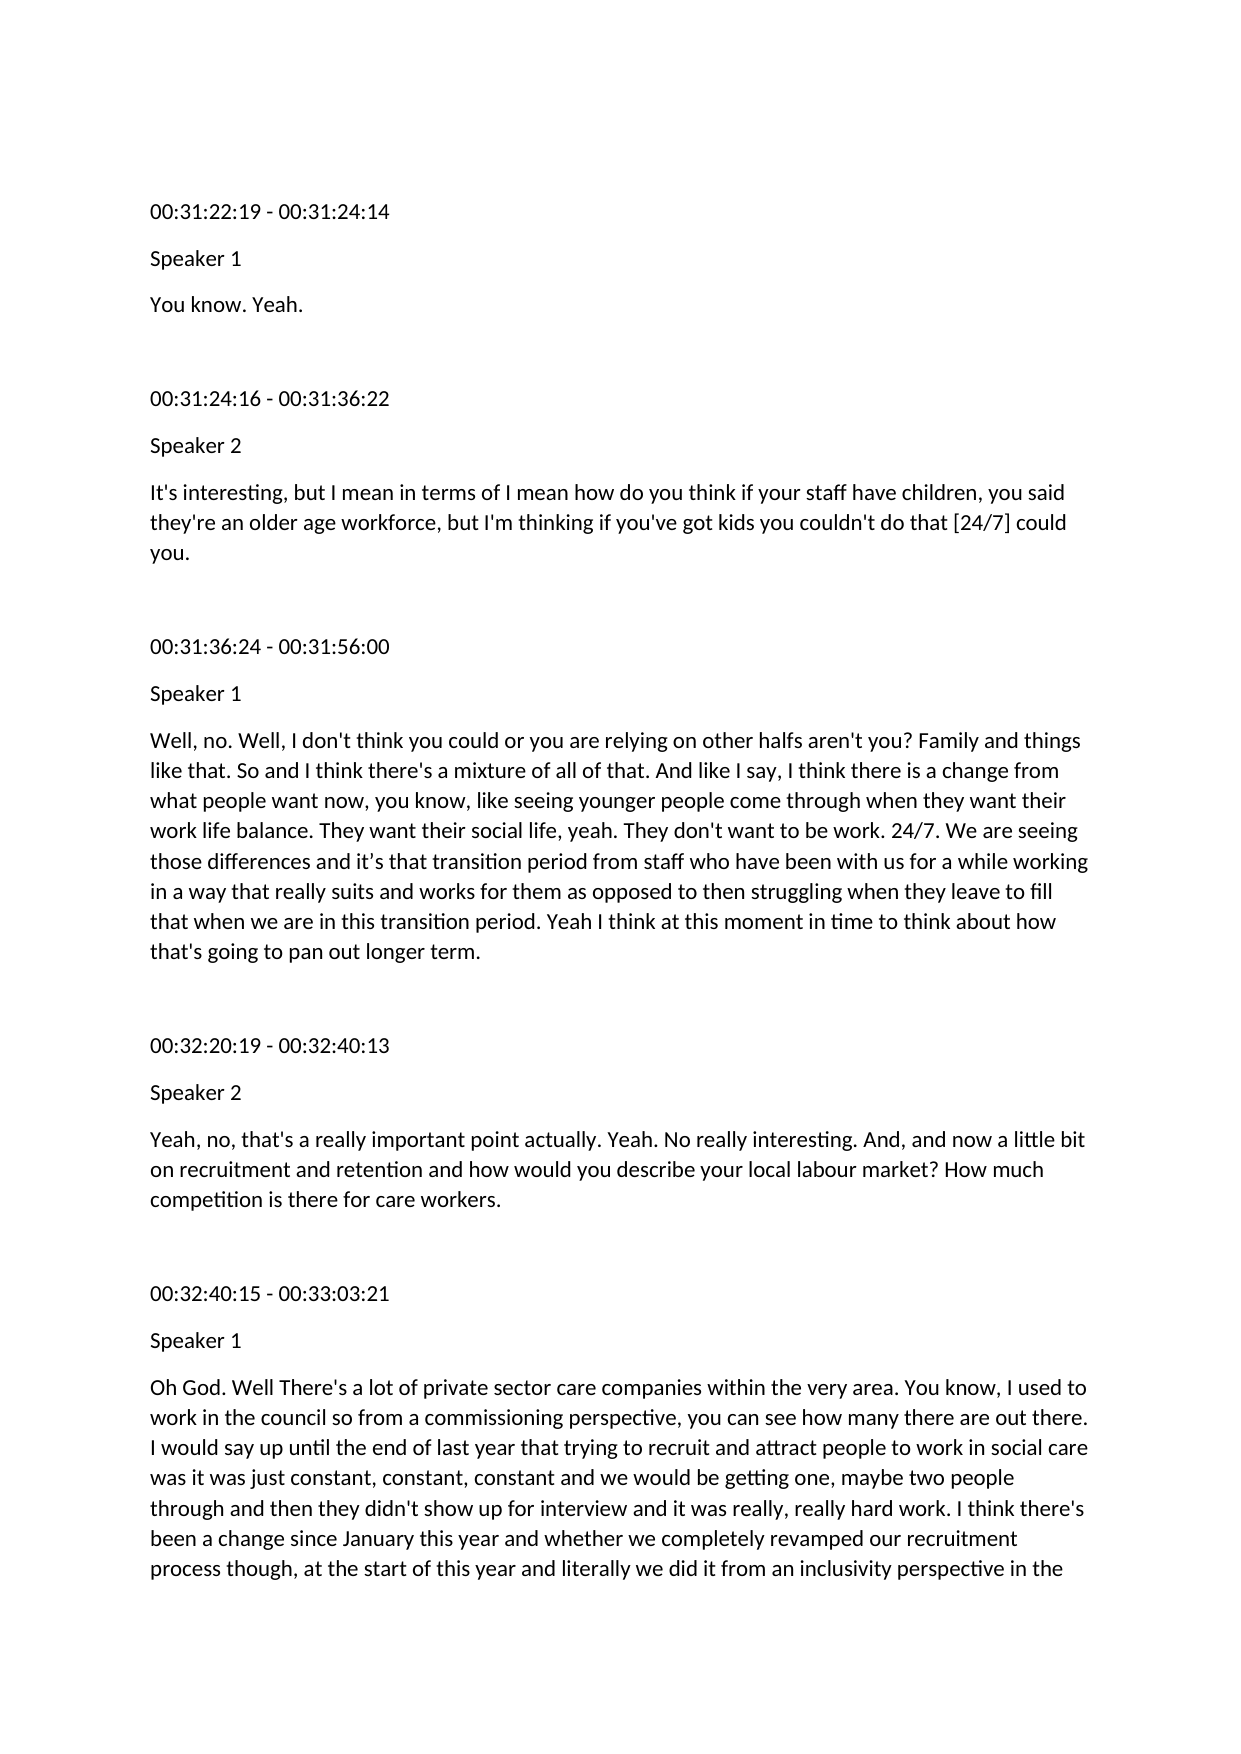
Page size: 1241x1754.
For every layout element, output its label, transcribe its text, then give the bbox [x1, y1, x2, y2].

text Speaker 2 [150, 431, 1090, 459]
text Speaker 1 [150, 244, 1090, 272]
text 00:31:36:24 - 00:31:56:00 [150, 632, 1090, 660]
text 00:31:24:16 - 00:31:36:22 [150, 384, 1090, 412]
text 00:32:40:15 - 00:33:03:21 [150, 1279, 1090, 1307]
text Speaker 2 [150, 1078, 1090, 1106]
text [150, 1373, 1090, 1582]
text Well, no. Well, I don't think you could or you are relying on other halfs aren't you? Family and things like that. So and I think there's a mixture of all of that. And like I say, I think there is a change from what people want now, you know, like seeing younger people come through when they want their work life balance. They want their social life, yeah. They don't want to be work. 24/7. We are seeing those differences and it’s that transition period from staff who have been with us for a while working in a way that really suits and works for them as opposed to then struggling when they leave to fill that when we are in this transition period. Yeah I think at this moment in time to think about how that's going to pan out longer term. [150, 726, 1090, 966]
text It's interesting, but I mean in terms of I mean how do you think if your staff have children, you said they're an older age workforce, but I'm thinking if you've got kids you couldn't do that [24/7] could you. [150, 478, 1090, 567]
text 00:32:20:19 - 00:32:40:13 [150, 1031, 1090, 1059]
text You know. Yeah. [150, 291, 1090, 319]
text 00:31:22:19 - 00:31:24:14 [150, 197, 1090, 225]
text Speaker 1 [150, 679, 1090, 707]
text Speaker 1 [150, 1326, 1090, 1354]
text Yeah, no, that's a really important point actually. Yeah. No really interesting. And, and now a little bit on recruitment and retention and how would you describe your local labour market? How much competition is there for care workers. [150, 1125, 1090, 1213]
